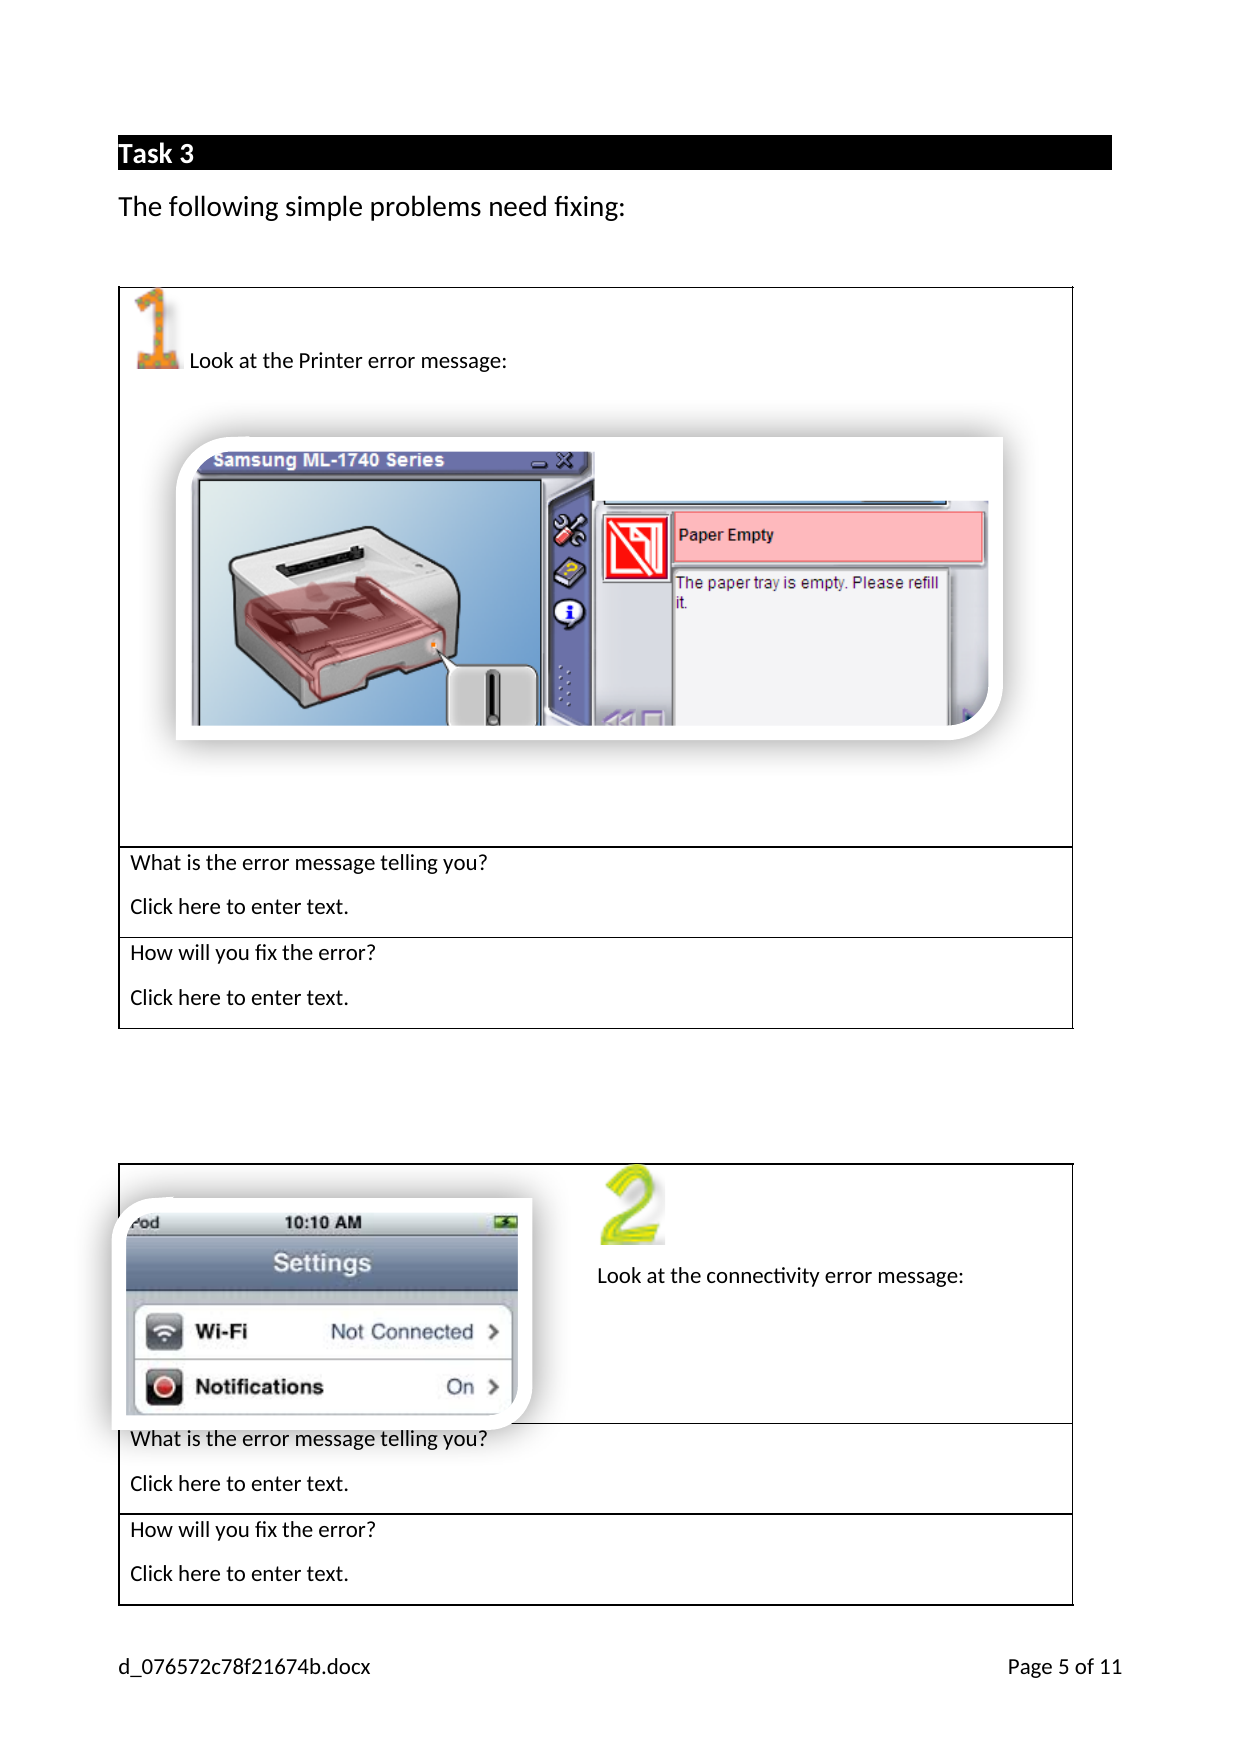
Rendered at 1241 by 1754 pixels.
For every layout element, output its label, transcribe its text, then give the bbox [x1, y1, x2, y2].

table_cell What is the error message telling you? [120, 1424, 1072, 1513]
table_header Look at the Printer error message: [120, 288, 1072, 846]
table_cell How will you fix the error? [120, 1515, 1072, 1604]
table_cell What is the error message telling you? [120, 848, 1072, 937]
picture [597, 1164, 666, 1245]
table_header Look at the connectivity error message: [120, 1165, 1072, 1423]
picture [130, 287, 184, 369]
picture [127, 1213, 517, 1415]
picture [191, 452, 988, 725]
table_cell How will you fix the error? [120, 938, 1072, 1027]
text The following simple problems need fixing: [118, 188, 1122, 224]
